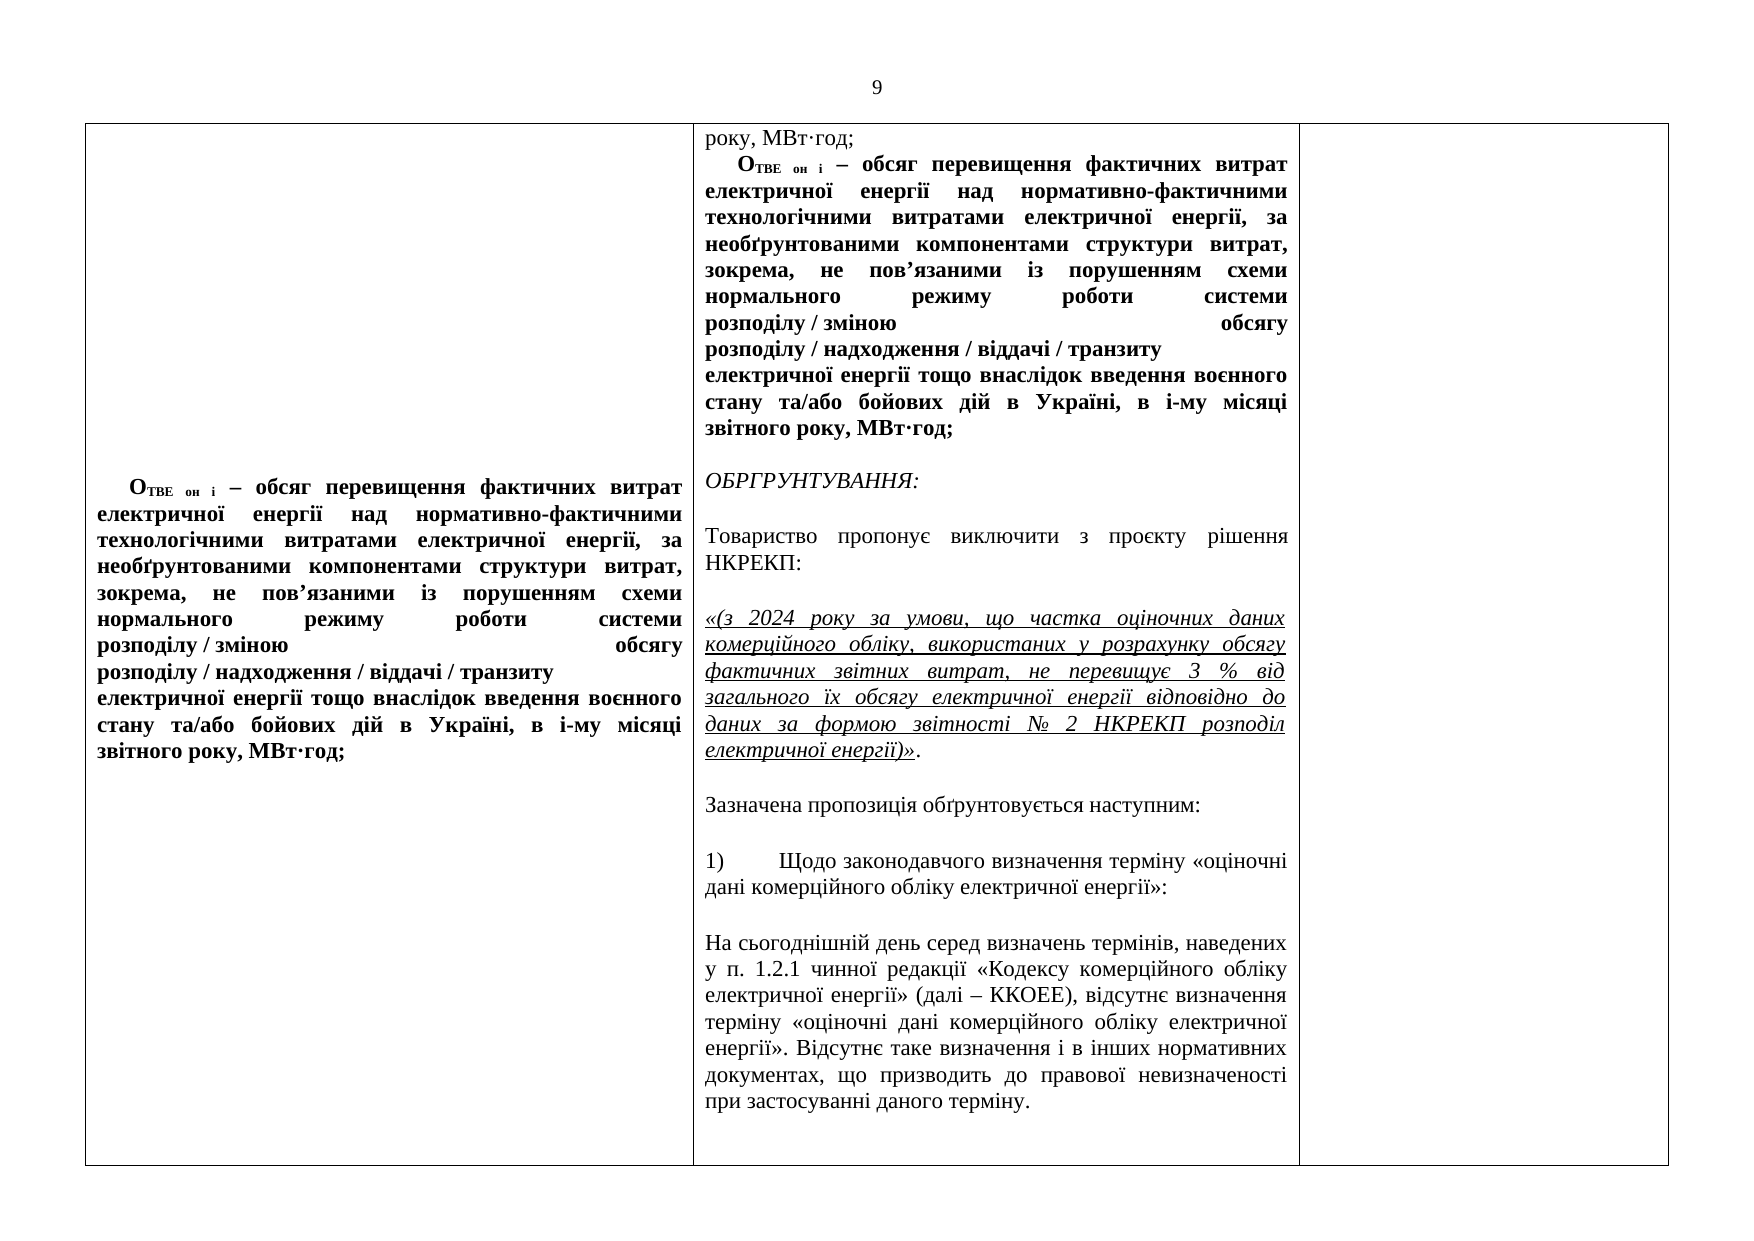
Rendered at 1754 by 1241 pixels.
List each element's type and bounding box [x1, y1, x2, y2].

table_cell [1300, 124, 1668, 1165]
table_cell [86, 124, 693, 1165]
table_cell [694, 124, 1299, 1165]
